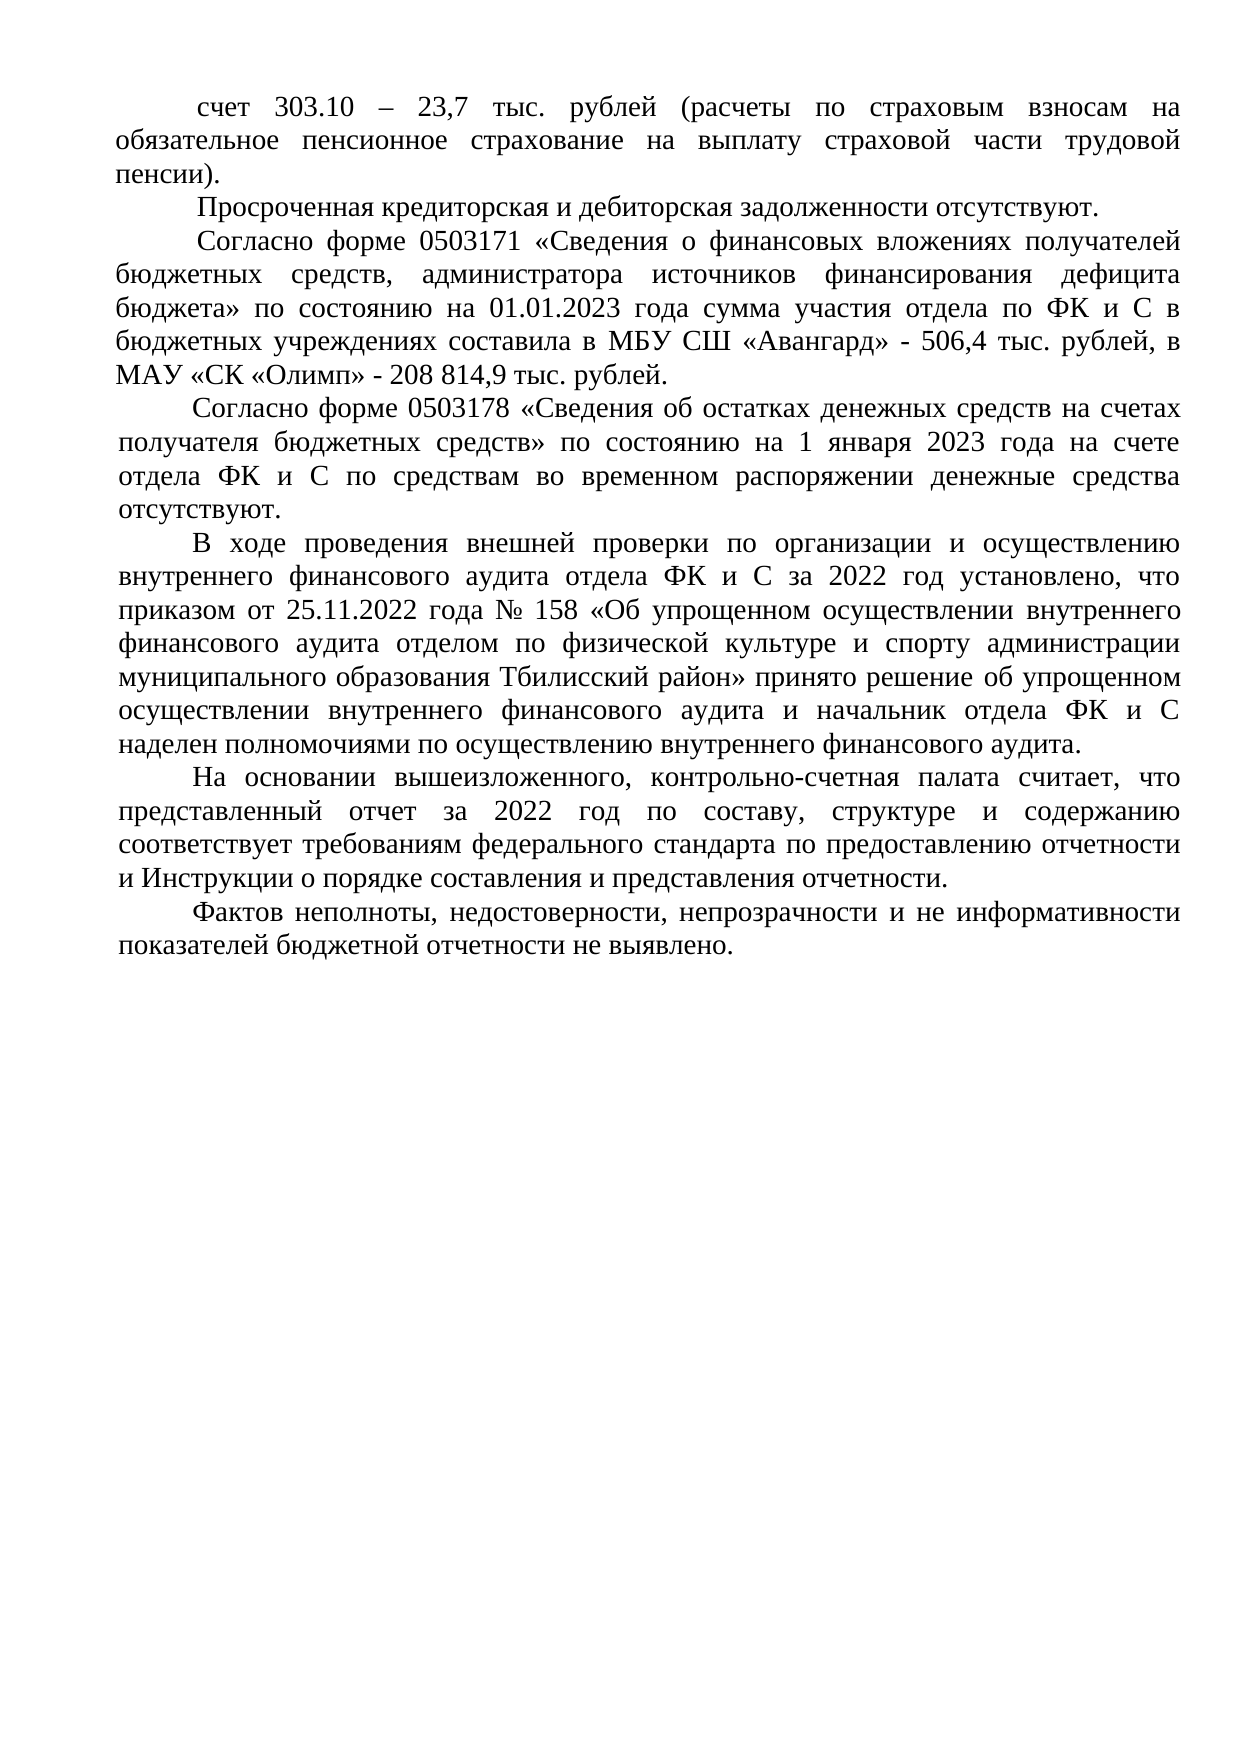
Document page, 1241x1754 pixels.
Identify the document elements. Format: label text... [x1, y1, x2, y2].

text Фактов неполноты, недостоверности, непрозрачности и не информативности показателей бюджетной отчетности не выявлено. [118, 894, 1181, 961]
text счет 303.10 – 23,7 тыс. рублей (расчеты по страховым взносам на обязательное пенсионное страхование на выплату страховой части трудовой пенсии). [115, 89, 1181, 189]
text В ходе проведения внешней проверки по организации и осуществлению внутреннего финансового аудита отдела ФК и С за 2022 год установлено, что приказом от 25.11.2022 года № 158 «Об упрощенном осуществлении внутреннего финансового аудита отделом по физической культуре и спорту администрации муниципального образования Тбилисский район» принято решение об упрощенном осуществлении внутреннего финансового аудита и начальник отдела ФК и С наделен полномочиями по осуществлению внутреннего финансового аудита. [118, 525, 1181, 759]
text Согласно форме 0503178 «Сведения об остатках денежных средств на счетах получателя бюджетных средств» по состоянию на 1 января 2023 года на счете отдела ФК и С по средствам во временном распоряжении денежные средства отсутствуют. [118, 391, 1181, 525]
text На основании вышеизложенного, контрольно-счетная палата считает, что представленный отчет за 2022 год по составу, структуре и содержанию соответствует требованиям федерального стандарта по предоставлению отчетности и Инструкции о порядке составления и представления отчетности. [118, 759, 1181, 894]
text Просроченная кредиторская и дебиторская задолженности отсутствуют. [115, 189, 1181, 223]
text Согласно форме 0503171 «Сведения о финансовых вложениях получателей бюджетных средств, администратора источников финансирования дефицита бюджета» по состоянию на 01.01.2023 года сумма участия отдела по ФК и С в бюджетных учреждениях составила в МБУ СШ «Авангард» - 506,4 тыс. рублей, в МАУ «СК «Олимп» - 208 814,9 тыс. рублей. [115, 223, 1181, 391]
